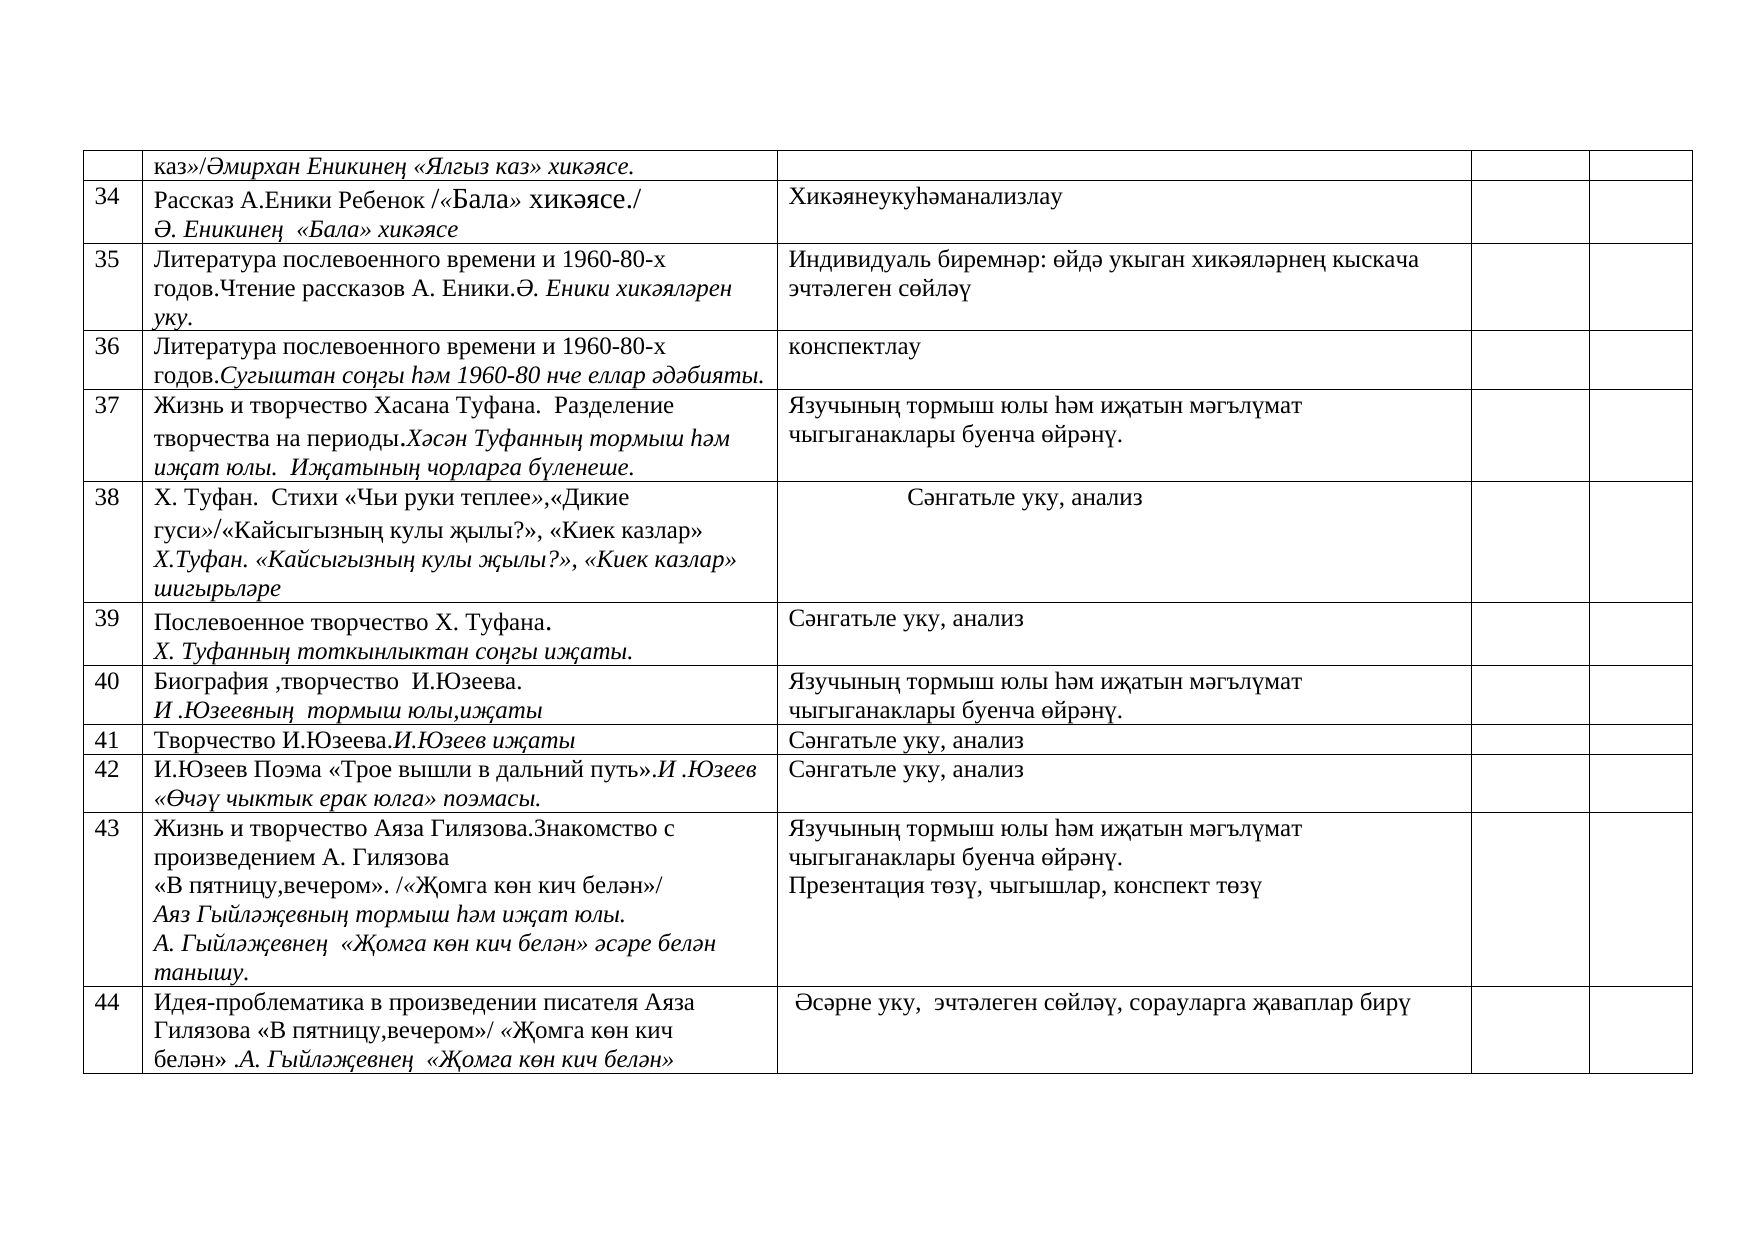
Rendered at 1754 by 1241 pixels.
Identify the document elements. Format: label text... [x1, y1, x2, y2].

table_cell Рассказ А.Еники Ребенок /«Бала» хикәясе./ Ә. Еникинең «Бала» хикәясе [143, 181, 777, 243]
table_cell 43 [84, 813, 142, 986]
table_cell 40 [84, 666, 142, 724]
table_cell [1590, 987, 1692, 1073]
table_cell 39 [84, 603, 142, 665]
table_cell [1590, 181, 1692, 243]
table_cell Язучының тормыш юлы һәм иҗатын мәгълүмат чыгыганаклары буенча өйрәнү. Презентация төзү, чыгышлар, конспект төзү [778, 813, 1471, 986]
table_cell 34 [84, 181, 142, 243]
table_cell Жизнь и творчество Хасана Туфана. Разделение творчества на периоды.Хәсән Туфанның тормыш һәм иҗат юлы. Иҗатының чорларга бүленеше. [143, 390, 777, 481]
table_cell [143, 151, 777, 180]
table_cell [1472, 666, 1589, 724]
table_cell Литература послевоенного времени и 1960-80-х годов.Чтение рассказов А. Еники.Ә. Еники хикәяләрен уку. [143, 244, 777, 330]
table_cell Послевоенное творчество Х. Туфана. Х. Туфанның тоткынлыктан соңгы иҗаты. [143, 603, 777, 665]
table_cell 41 [84, 725, 142, 753]
table_cell Хикәянеукуһәманализлау [778, 181, 1471, 243]
table_cell [1590, 151, 1692, 180]
table_cell Сәнгатьле уку, анализ [778, 482, 1471, 602]
table_cell 36 [84, 331, 142, 389]
table_cell [1590, 755, 1692, 812]
table_cell [1590, 331, 1692, 389]
table_cell Творчество И.Юзеева.И.Юзеев иҗаты [143, 725, 777, 753]
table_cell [778, 151, 1471, 180]
table_cell [1472, 181, 1589, 243]
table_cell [143, 987, 777, 1073]
table_cell [1590, 666, 1692, 724]
table_cell Литература послевоенного времени и 1960-80-х годов.Сугыштан соңгы һәм 1960-80 нче еллар әдәбияты. [143, 331, 777, 389]
table_cell Индивидуаль биремнәр: өйдә укыган хикәяләрнең кыскача эчтәлеген сөйләү [778, 244, 1471, 330]
table_cell Х. Туфан. Стихи «Чьи руки теплее»,«Дикие гуси»/«Кайсыгызның кулы җылы?», «Киек казлар» Х.Туфан. «Кайсыгызның кулы җылы?», «Киек казлар» шигырьләре [143, 482, 777, 602]
table_cell [1590, 244, 1692, 330]
table_cell Сәнгатьле уку, анализ [778, 755, 1471, 812]
table_cell Сәнгатьле уку, анализ [778, 725, 1471, 753]
table_cell [1472, 482, 1589, 602]
table_cell Биография ,творчество И.Юзеева. И .Юзеевның тормыш юлы,иҗаты [143, 666, 777, 724]
table_cell [1472, 813, 1589, 986]
table_cell 35 [84, 244, 142, 330]
table_cell [1472, 151, 1589, 180]
table_cell Язучының тормыш юлы һәм иҗатын мәгълүмат чыгыганаклары буенча өйрәнү. [778, 390, 1471, 481]
table_cell 44 [84, 987, 142, 1073]
table_cell [1590, 813, 1692, 986]
table_cell Жизнь и творчество Аяза Гилязова.Знакомство с произведением А. Гилязова «В пятницу,вечером». /«Җомга көн кич белән»/ Аяз Гыйләҗевның тормыш һәм иҗат юлы. А. Гыйләҗевнең «Җомга көн кич белән» әсәре белән танышу. [143, 813, 777, 986]
table_cell [1590, 603, 1692, 665]
table_cell Язучының тормыш юлы һәм иҗатын мәгълүмат чыгыганаклары буенча өйрәнү. [778, 666, 1471, 724]
table_cell 37 [84, 390, 142, 481]
table_cell 33 [84, 151, 142, 180]
table_cell конспектлау [778, 331, 1471, 389]
table_cell [1472, 390, 1589, 481]
table_cell [1590, 725, 1692, 753]
table_cell [1472, 244, 1589, 330]
table_cell 42 [84, 755, 142, 812]
table_cell [1472, 987, 1589, 1073]
table_cell Сәнгатьле уку, анализ [778, 603, 1471, 665]
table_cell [778, 987, 1471, 1073]
table_cell 38 [84, 482, 142, 602]
table_cell И.Юзеев Поэма «Трое вышли в дальний путь».И .Юзеев «Өчәү чыктык ерак юлга» поэмасы. [143, 755, 777, 812]
table_cell [1590, 390, 1692, 481]
table_cell [1472, 331, 1589, 389]
table_cell [1472, 755, 1589, 812]
table_cell [1472, 603, 1589, 665]
table_cell [1472, 725, 1589, 753]
table_cell [1590, 482, 1692, 602]
